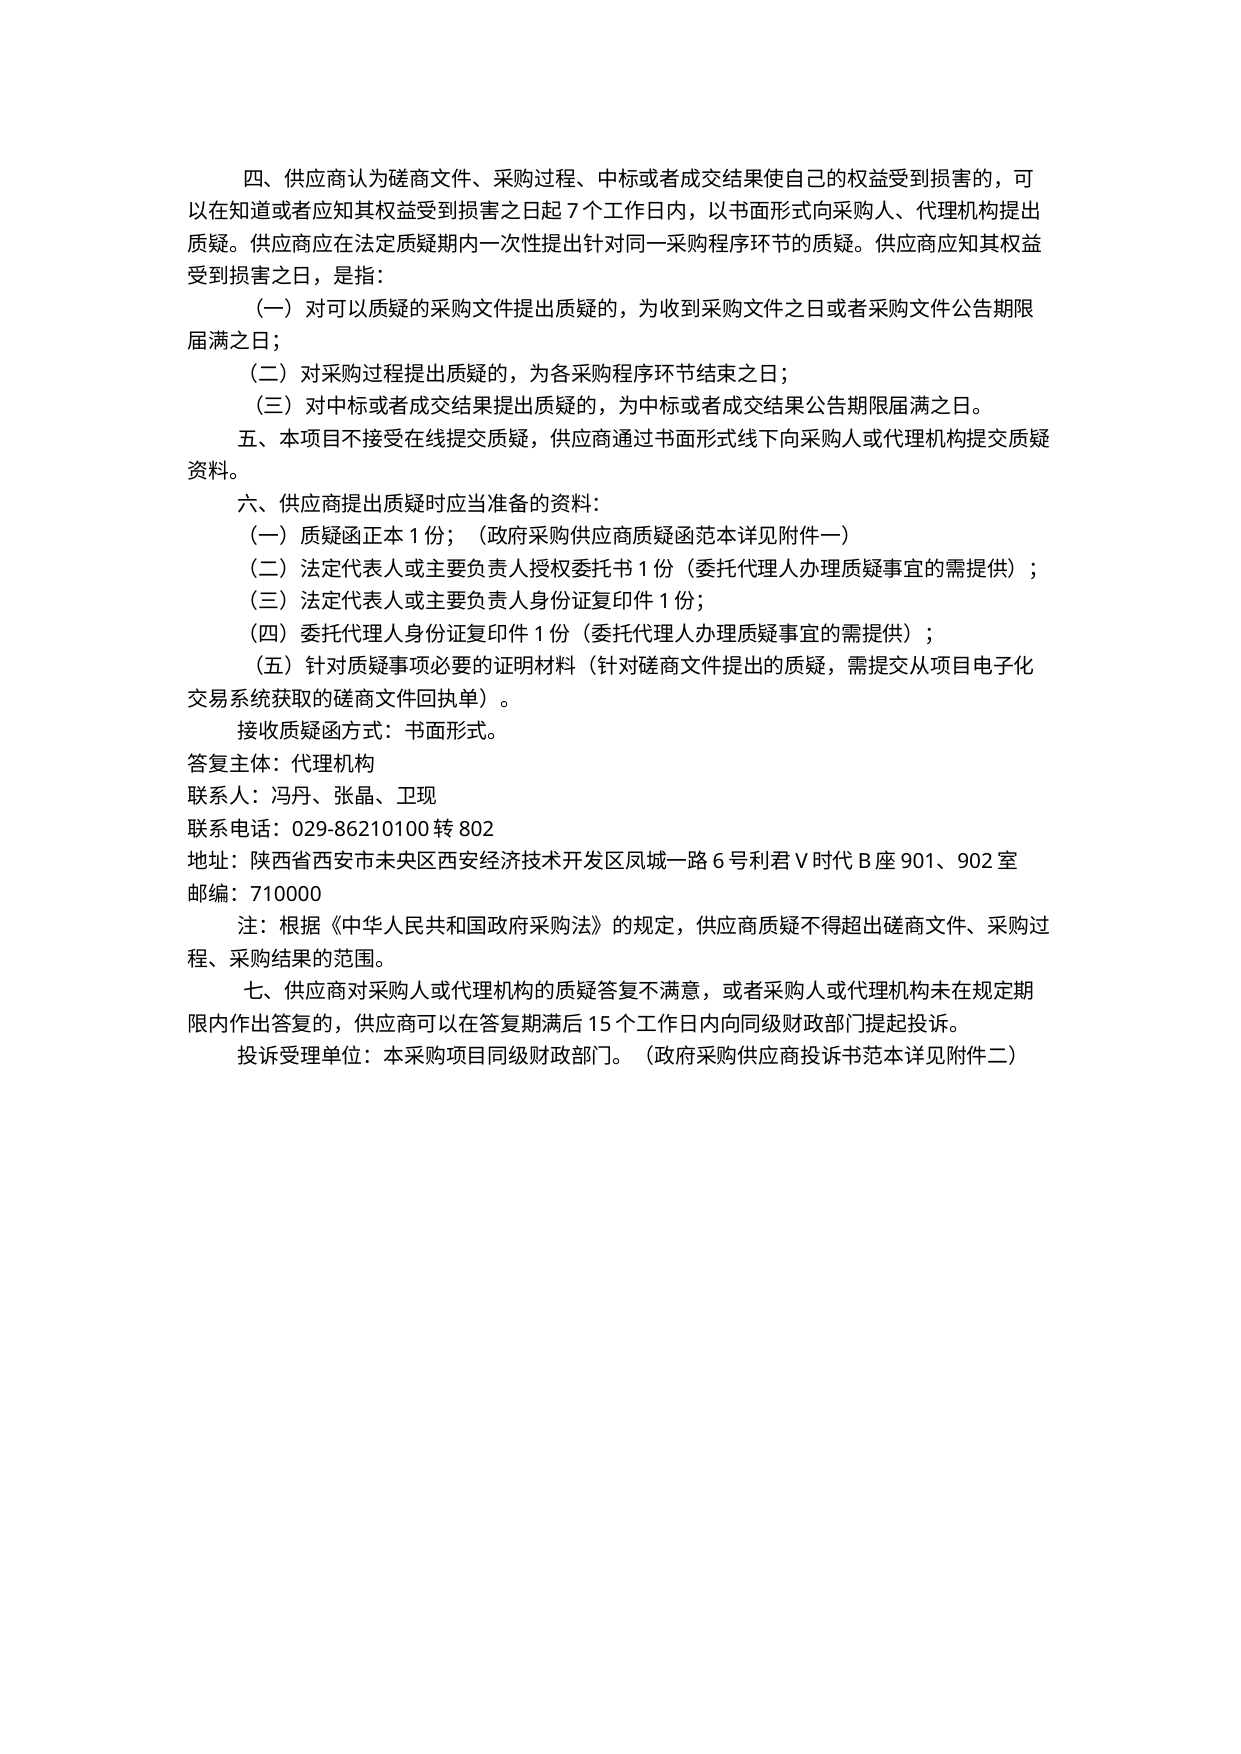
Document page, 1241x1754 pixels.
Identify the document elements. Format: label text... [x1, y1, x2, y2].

text （三）对中标或者成交结果提出质疑的，为中标或者成交结果公告期限届满之日。 [187, 389, 1053, 422]
text 投诉受理单位：本采购项目同级财政部门。（政府采购供应商投诉书范本详见附件二） [187, 1039, 1053, 1072]
text 邮编：710000 [187, 877, 1053, 909]
text （二）法定代表人或主要负责人授权委托书1份（委托代理人办理质疑事宜的需提供）； [187, 552, 1053, 584]
text （四）委托代理人身份证复印件1份（委托代理人办理质疑事宜的需提供）； [187, 617, 1053, 649]
text 联系人：冯丹、张晶、卫现 [187, 779, 1053, 812]
text 答复主体：代理机构 [187, 747, 1053, 779]
text 五、本项目不接受在线提交质疑，供应商通过书面形式线下向采购人或代理机构提交质疑资料。 [187, 422, 1053, 487]
text （三）法定代表人或主要负责人身份证复印件1份； [187, 584, 1053, 617]
text （一）质疑函正本1份；（政府采购供应商质疑函范本详见附件一） [187, 519, 1053, 552]
text 七、供应商对采购人或代理机构的质疑答复不满意，或者采购人或代理机构未在规定期限内作出答复的，供应商可以在答复期满后15个工作日内向同级财政部门提起投诉。 [187, 974, 1053, 1039]
text （五）针对质疑事项必要的证明材料（针对磋商文件提出的质疑，需提交从项目电子化交易系统获取的磋商文件回执单）。 [187, 649, 1053, 714]
text 地址：陕西省西安市未央区西安经济技术开发区凤城一路6号利君V时代B座901、902室 [187, 844, 1053, 877]
text （二）对采购过程提出质疑的，为各采购程序环节结束之日； [187, 357, 1053, 389]
text 接收质疑函方式：书面形式。 [187, 714, 1053, 747]
text 联系电话：029-86210100转802 [187, 812, 1053, 844]
text 四、供应商认为磋商文件、采购过程、中标或者成交结果使自己的权益受到损害的，可以在知道或者应知其权益受到损害之日起7个工作日内，以书面形式向采购人、代理机构提出质疑。供应商应在法定质疑期内一次性提出针对同一采购程序环节的质疑。供应商应知其权益受到损害之日，是指： [187, 162, 1053, 292]
text 六、供应商提出质疑时应当准备的资料： [187, 487, 1053, 519]
text 注：根据《中华人民共和国政府采购法》的规定，供应商质疑不得超出磋商文件、采购过程、采购结果的范围。 [187, 909, 1053, 974]
text （一）对可以质疑的采购文件提出质疑的，为收到采购文件之日或者采购文件公告期限届满之日； [187, 292, 1053, 357]
